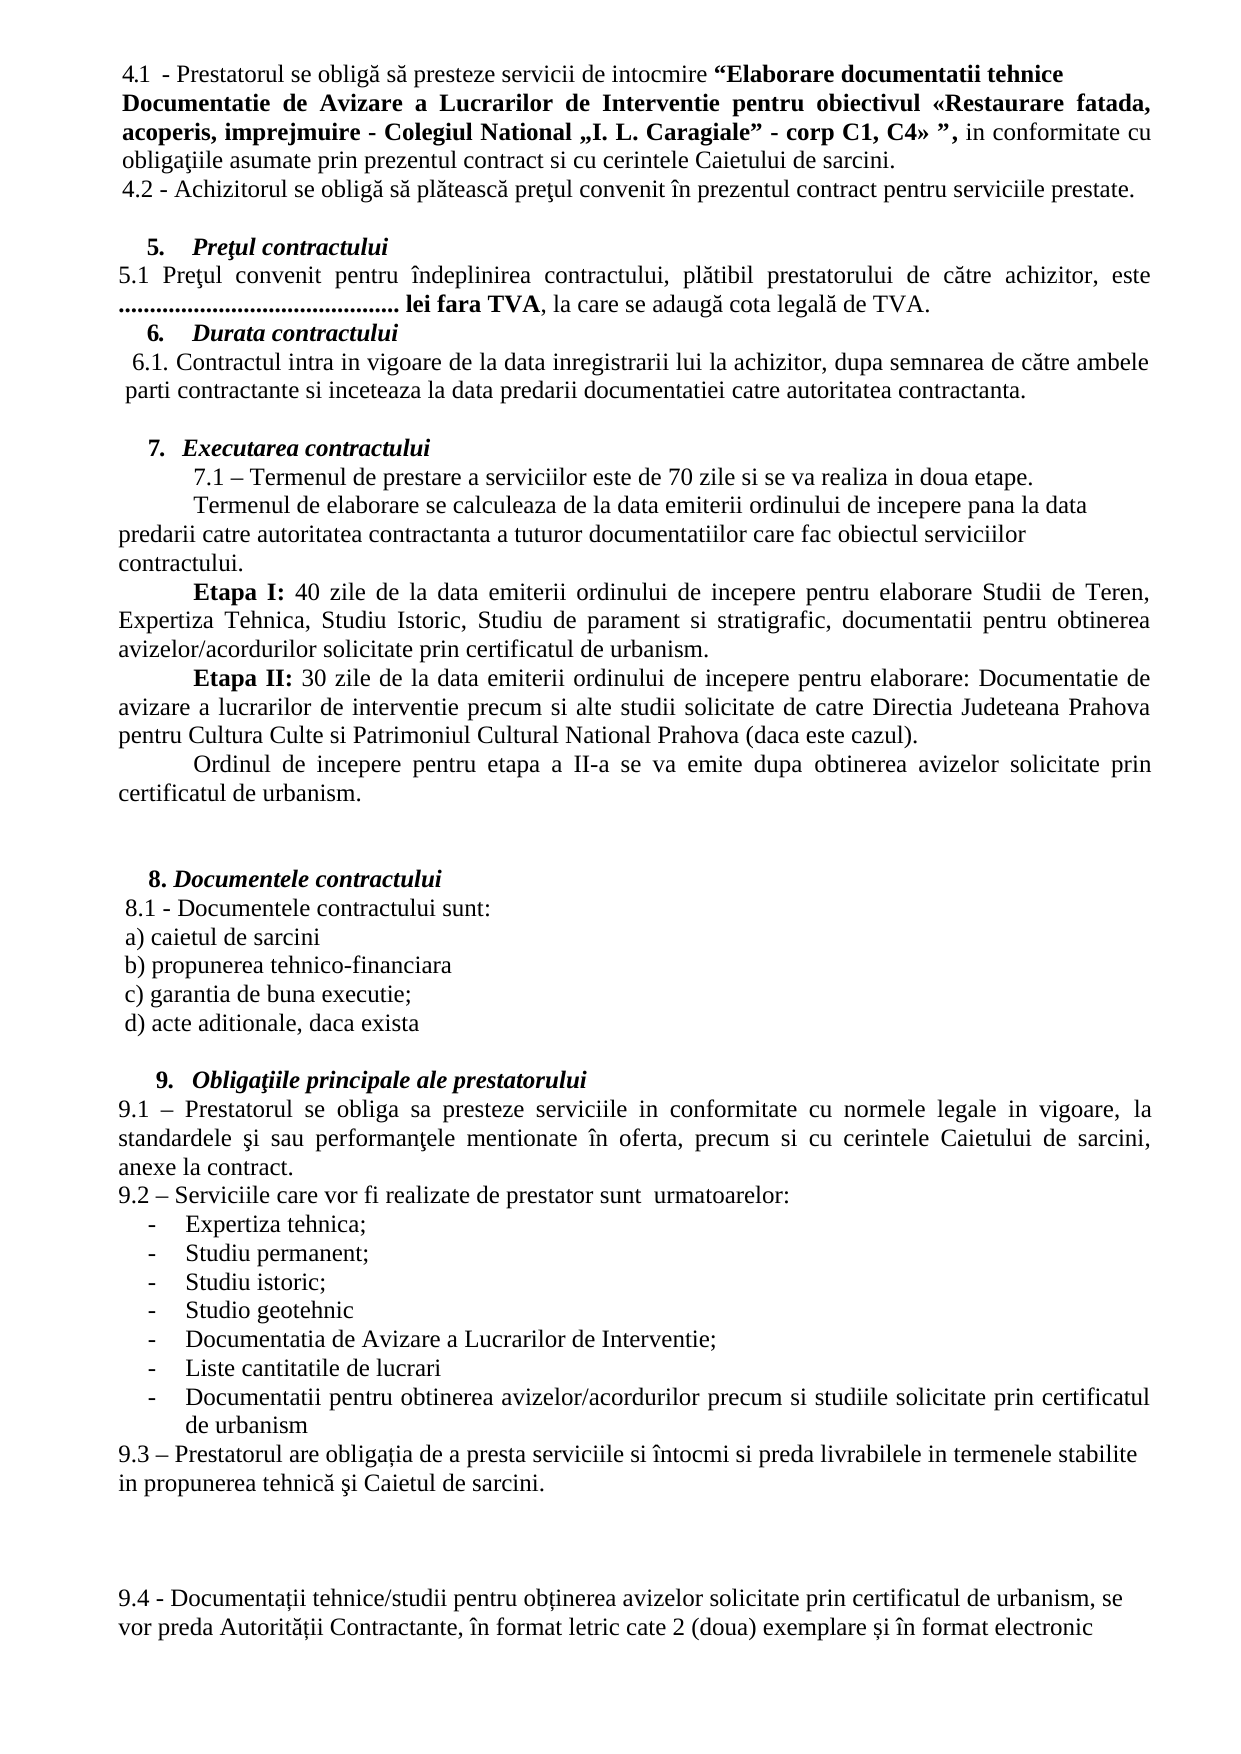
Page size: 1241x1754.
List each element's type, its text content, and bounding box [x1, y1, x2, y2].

text 5.1 Preţul convenit pentru îndeplinirea contractului, plătibil prestatorului de către achizitor, este ............................................. lei fara TVA, la care se adaugă cota legală de TVA. [118, 260, 1152, 318]
text 9.2 – Serviciile care vor fi realizate de prestator sunt urmatoarelor: [118, 1180, 1152, 1209]
text 7.1 – Termenul de prestare a serviciilor este de 70 zile si se va realiza in doua etape. [118, 462, 1152, 490]
text Etapa I: 40 zile de la data emiterii ordinului de incepere pentru elaborare Studii de Teren, Expertiza Tehnica, Studiu Istoric, Studiu de parament si stratigrafic, documentatii pentru obtinerea avizelor/acordurilor solicitate prin certificatul de urbanism. [118, 577, 1152, 663]
text 4.2 - Achizitorul se obligă să plătească preţul convenit în prezentul contract pentru serviciile prestate. [122, 174, 1152, 203]
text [118, 1583, 1152, 1640]
text Termenul de elaborare se calculeaza de la data emiterii ordinului de incepere pana la data predarii catre autoritatea contractanta a tuturor documentatiilor care fac obiectul serviciilor contractului. [118, 490, 1152, 577]
list Liste cantitatile de lucrari [148, 1353, 1152, 1382]
text 7. Executarea contractului [125, 433, 863, 462]
text 9. Obligaţiile principale ale prestatorului [124, 1065, 1152, 1094]
text c) garantia de buna executie; [118, 979, 1152, 1008]
text 8.1 - Documentele contractului sunt: [125, 893, 1152, 922]
text 6.1. Contractul intra in vigoare de la data inregistrarii lui la achizitor, dupa semnarea de către ambele parti contractante si inceteaza la data predarii documentatiei catre autoritatea contractanta. [125, 347, 1152, 404]
list Documentatia de Avizare a Lucrarilor de Interventie; [148, 1324, 1152, 1353]
text 9.3 – Prestatorul are obligația de a presta serviciile si întocmi si preda livrabilele in termenele stabilite in propunerea tehnică şi Caietul de sarcini. [118, 1439, 1152, 1497]
text 8. Documentele contractului [124, 864, 1152, 893]
text Ordinul de incepere pentru etapa a II-a se va emite dupa obtinerea avizelor solicitate prin certificatul de urbanism. [118, 749, 1152, 807]
text Documentatie de Avizare a Lucrarilor de Interventie pentru obiectivul «Restaurare fatada, acoperis, imprejmuire - Colegiul National „I. L. Caragiale” - corp C1, C4» ”, in conformitate cu obligaţiile asumate prin prezentul contract si cu cerintele Caietului de sarcini. [122, 88, 1152, 174]
list Expertiza tehnica; [148, 1209, 1152, 1238]
list Studiu istoric; [148, 1267, 1152, 1295]
text 6. Durata contractului [122, 318, 1152, 347]
text 5. Preţul contractului [122, 232, 1152, 260]
text Etapa II: 30 zile de la data emiterii ordinului de incepere pentru elaborare: Documentatie de avizare a lucrarilor de interventie precum si alte studii solicitate de catre Directia Judeteana Prahova pentru Cultura Culte si Patrimoniul Cultural National Prahova (daca este cazul). [118, 663, 1152, 749]
text d) acte aditionale, daca exista [118, 1008, 1152, 1037]
text a) caietul de sarcini [125, 922, 1152, 950]
text b) propunerea tehnico-financiara [118, 950, 1152, 979]
list Studiu permanent; [148, 1238, 1152, 1267]
text 4.1 - Prestatorul se obligă să presteze servicii de intocmire “Elaborare documentatii tehnice [122, 59, 1152, 88]
list Studio geotehnic [148, 1295, 1152, 1324]
list Documentatii pentru obtinerea avizelor/acordurilor precum si studiile solicitate prin certificatul de urbanism [148, 1382, 1152, 1439]
text 9.1 – Prestatorul se obliga sa presteze serviciile in conformitate cu normele legale in vigoare, la standardele şi sau performanţele mentionate în oferta, precum si cu cerintele Caietului de sarcini, anexe la contract. [118, 1094, 1152, 1180]
